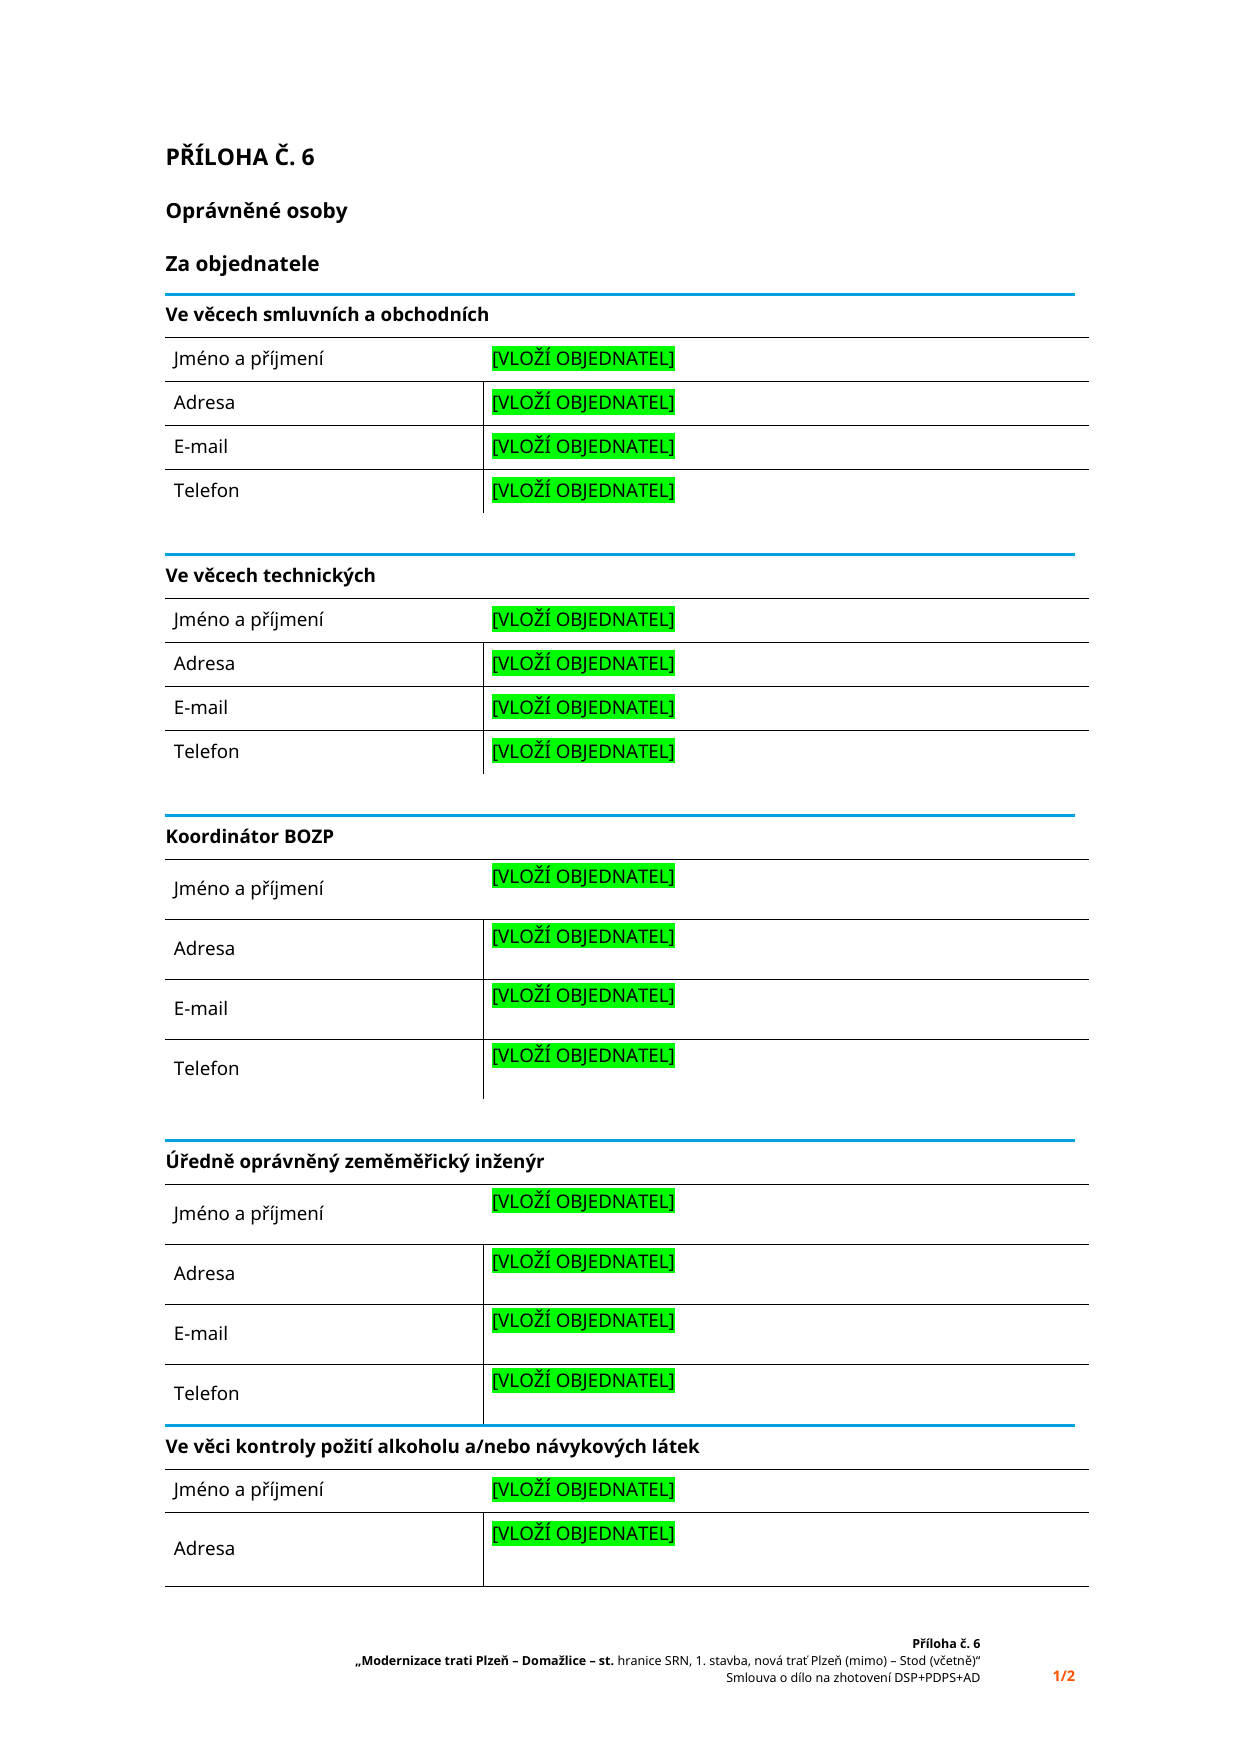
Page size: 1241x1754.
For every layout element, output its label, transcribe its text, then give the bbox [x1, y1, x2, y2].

table_cell E-mail [165, 980, 483, 1039]
table_cell Adresa [165, 643, 483, 686]
table_cell Telefon [165, 731, 483, 773]
text Ve věci kontroly požití alkoholu a/nebo návykových látek [165, 1427, 1075, 1458]
table_cell [VLOŽÍ OBJEDNATEL] [484, 980, 1089, 1039]
table_header [VLOŽÍ OBJEDNATEL] [484, 1470, 1089, 1512]
table_cell [VLOŽÍ OBJEDNATEL] [484, 470, 1089, 513]
table_cell [VLOŽÍ OBJEDNATEL] [484, 426, 1089, 469]
text Ve věcech smluvních a obchodních [165, 296, 1075, 327]
table_cell Adresa [165, 1513, 483, 1586]
table_cell Telefon [165, 470, 483, 513]
text Koordinátor BOZP [165, 817, 1075, 849]
table_cell E-mail [165, 426, 483, 469]
text Úředně oprávněný zeměměřický inženýr [165, 1142, 1075, 1174]
table_header [VLOŽÍ OBJEDNATEL] [484, 599, 1089, 642]
table_header Jméno a příjmení [165, 1470, 484, 1512]
table_header [VLOŽÍ OBJEDNATEL] [484, 1185, 1089, 1244]
table_cell [VLOŽÍ OBJEDNATEL] [484, 1040, 1089, 1098]
table_cell Adresa [165, 382, 483, 425]
table_cell E-mail [165, 1305, 483, 1364]
table_header Jméno a příjmení [165, 1185, 484, 1244]
table_cell Telefon [165, 1040, 483, 1098]
table_cell [VLOŽÍ OBJEDNATEL] [484, 643, 1089, 686]
table_header Jméno a příjmení [165, 599, 484, 642]
table_cell [VLOŽÍ OBJEDNATEL] [484, 1305, 1089, 1364]
table_cell [VLOŽÍ OBJEDNATEL] [484, 731, 1089, 773]
table_header Jméno a příjmení [165, 338, 484, 381]
table_cell E-mail [165, 687, 483, 730]
table_header [VLOŽÍ OBJEDNATEL] [484, 338, 1089, 381]
table_cell Adresa [165, 920, 483, 979]
table_cell [VLOŽÍ OBJEDNATEL] [484, 1365, 1089, 1423]
text Ve věcech technických [165, 556, 1075, 588]
table_cell Adresa [165, 1245, 483, 1304]
table_cell [VLOŽÍ OBJEDNATEL] [484, 1245, 1089, 1304]
table_header Jméno a příjmení [165, 860, 484, 919]
table_cell Telefon [165, 1365, 483, 1423]
text Příloha č. 6 [165, 141, 1075, 173]
table_cell [VLOŽÍ OBJEDNATEL] [484, 920, 1089, 979]
table_cell [VLOŽÍ OBJEDNATEL] [484, 687, 1089, 730]
table_cell [VLOŽÍ OBJEDNATEL] [484, 1513, 1089, 1586]
text Za objednatele [165, 249, 1075, 277]
text Oprávněné osoby [165, 197, 1075, 225]
table_header [VLOŽÍ OBJEDNATEL] [484, 860, 1089, 919]
table_cell [VLOŽÍ OBJEDNATEL] [484, 382, 1089, 425]
